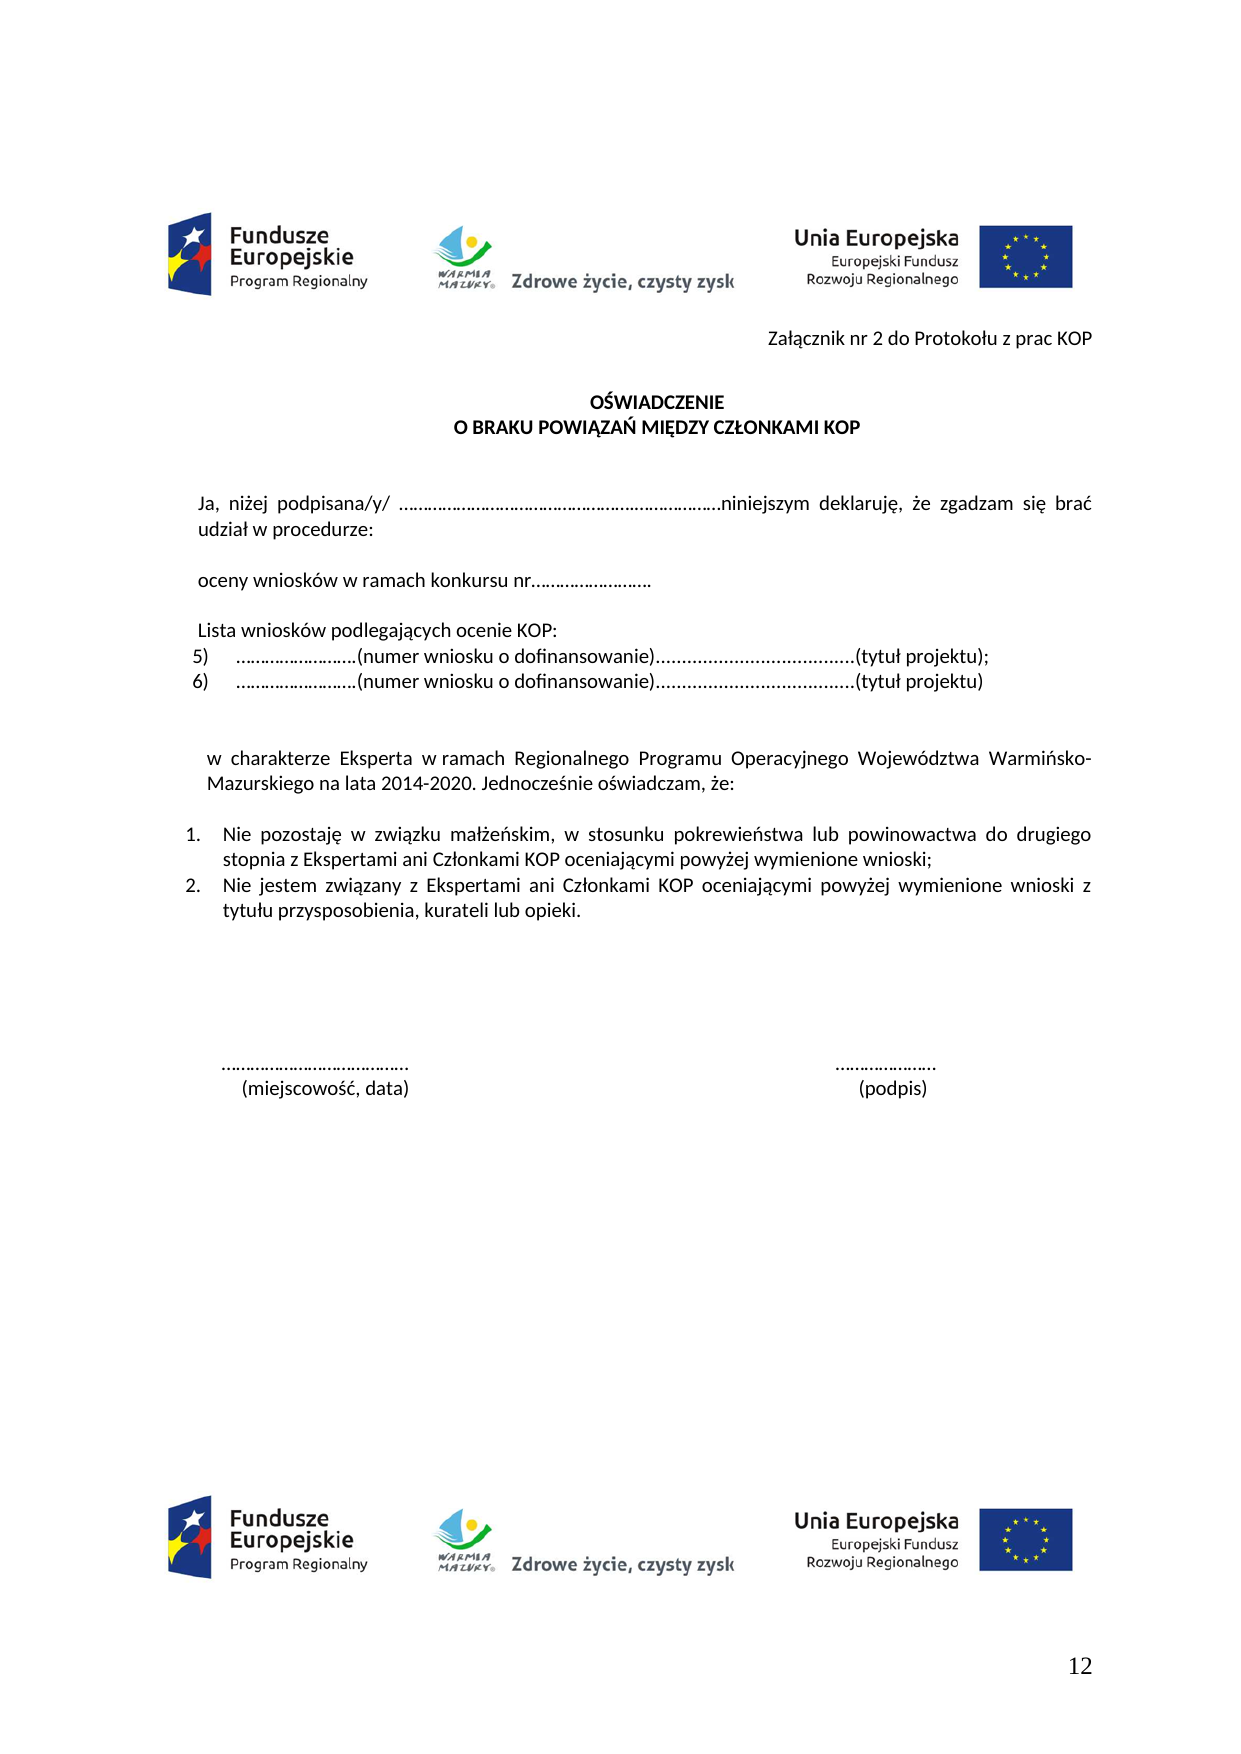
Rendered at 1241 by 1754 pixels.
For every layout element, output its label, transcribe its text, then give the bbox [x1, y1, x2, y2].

text ………………………………… ………………… [148, 1050, 1093, 1075]
text OŚWIADCZENIE [148, 389, 1093, 414]
text O BRAKU POWIĄZAŃ MIĘDZY CZŁONKAMI KOP [148, 414, 1093, 440]
text w charakterze Eksperta w ramach Regionalnego Programu Operacyjnego Województwa Warmińsko-Mazurskiego na lata 2014-2020. Jednocześnie oświadczam, że: [207, 745, 1093, 796]
text Lista wniosków podlegających ocenie KOP: [198, 592, 1093, 643]
text Ja, niżej podpisana/y/ ………………………………………….………………niniejszym deklaruję, że zgadzam się brać udział w procedurze: [198, 491, 1093, 541]
list …………………….(numer wniosku o dofinansowanie)......................................(tytuł projektu) [192, 668, 1093, 694]
text oceny wniosków w ramach konkursu nr……………………. [198, 567, 1093, 592]
picture [147, 191, 1092, 314]
picture [147, 1474, 1092, 1597]
list Nie jestem związany z Ekspertami ani Członkami KOP oceniającymi powyżej wymienione wnioski z tytułu przysposobienia, kurateli lub opieki. [185, 872, 1093, 923]
list Nie pozostaję w związku małżeńskim, w stosunku pokrewieństwa lub powinowactwa do drugiego stopnia z Ekspertami ani Członkami KOP oceniającymi powyżej wymienione wnioski; [185, 821, 1093, 872]
text (miejscowość, data) (podpis) [148, 1075, 1093, 1101]
list …………………….(numer wniosku o dofinansowanie)......................................(tytuł projektu); [192, 643, 1093, 668]
